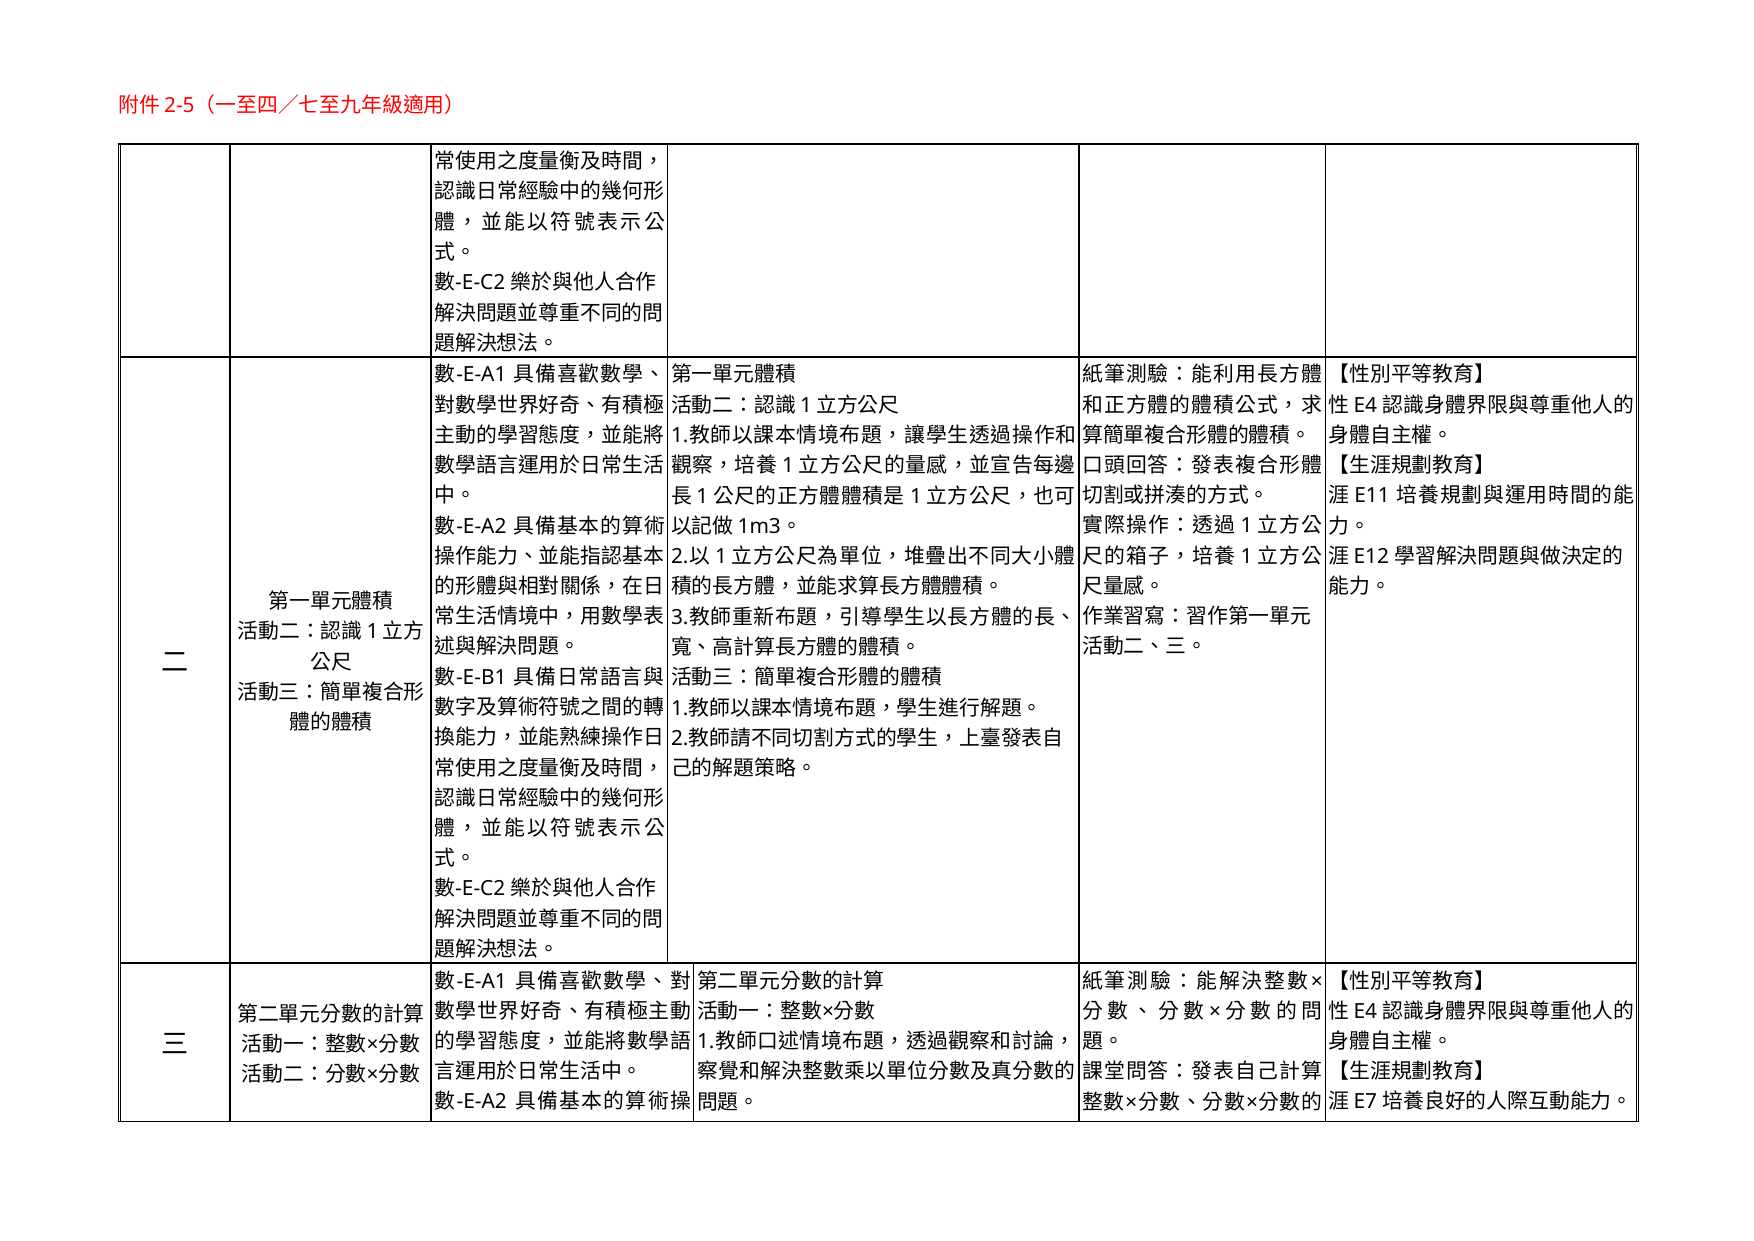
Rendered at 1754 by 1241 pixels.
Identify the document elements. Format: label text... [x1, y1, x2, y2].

table_cell 紙筆測驗：能利用長方體和正方體的體積公式，求算簡單複合形體的體積。 口頭回答：發表複合形體切割或拼湊的方式。 實際操作：透過1立方公尺的箱子，培養1立方公尺量感。 作業習寫：習作第一單元活動二、三。 [1080, 358, 1325, 962]
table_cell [1080, 145, 1325, 356]
table_cell 第一單元體積 活動二：認識1立方公尺 活動三：簡單複合形體的體積 [231, 358, 430, 962]
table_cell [1326, 964, 1636, 1121]
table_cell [231, 964, 430, 1121]
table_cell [432, 964, 693, 1121]
table_cell 一 [121, 145, 229, 356]
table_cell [668, 145, 1078, 356]
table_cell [1080, 964, 1325, 1121]
table_cell 【性別平等教育】 性E4 認識身體界限與尊重他人的身體自主權。 【生涯規劃教育】 涯E11 培養規劃與運用時間的能力。 涯E12 學習解決問題與做決定的能力。 [1326, 358, 1636, 962]
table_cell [432, 145, 667, 356]
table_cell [1326, 145, 1636, 356]
table_cell 二 [121, 358, 229, 962]
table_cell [231, 145, 430, 356]
table_cell 三 [121, 964, 229, 1121]
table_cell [694, 964, 1078, 1121]
table_cell 第一單元體積 活動二：認識1立方公尺 1.教師以課本情境布題，讓學生透過操作和觀察，培養1立方公尺的量感，並宣告每邊長1公尺的正方體體積是1立方公尺，也可以記做1m3。 2.以1立方公尺為單位，堆疊出不同大小體積的長方體，並能求算長方體體積。 3.教師重新布題，引導學生以長方體的長、寬、高計算長方體的體積。 活動三：簡單複合形體的體積 1.教師以課本情境布題，學生進行解題。 2.教師請不同切割方式的學生，上臺發表自己的解題策略。 [668, 358, 1078, 962]
